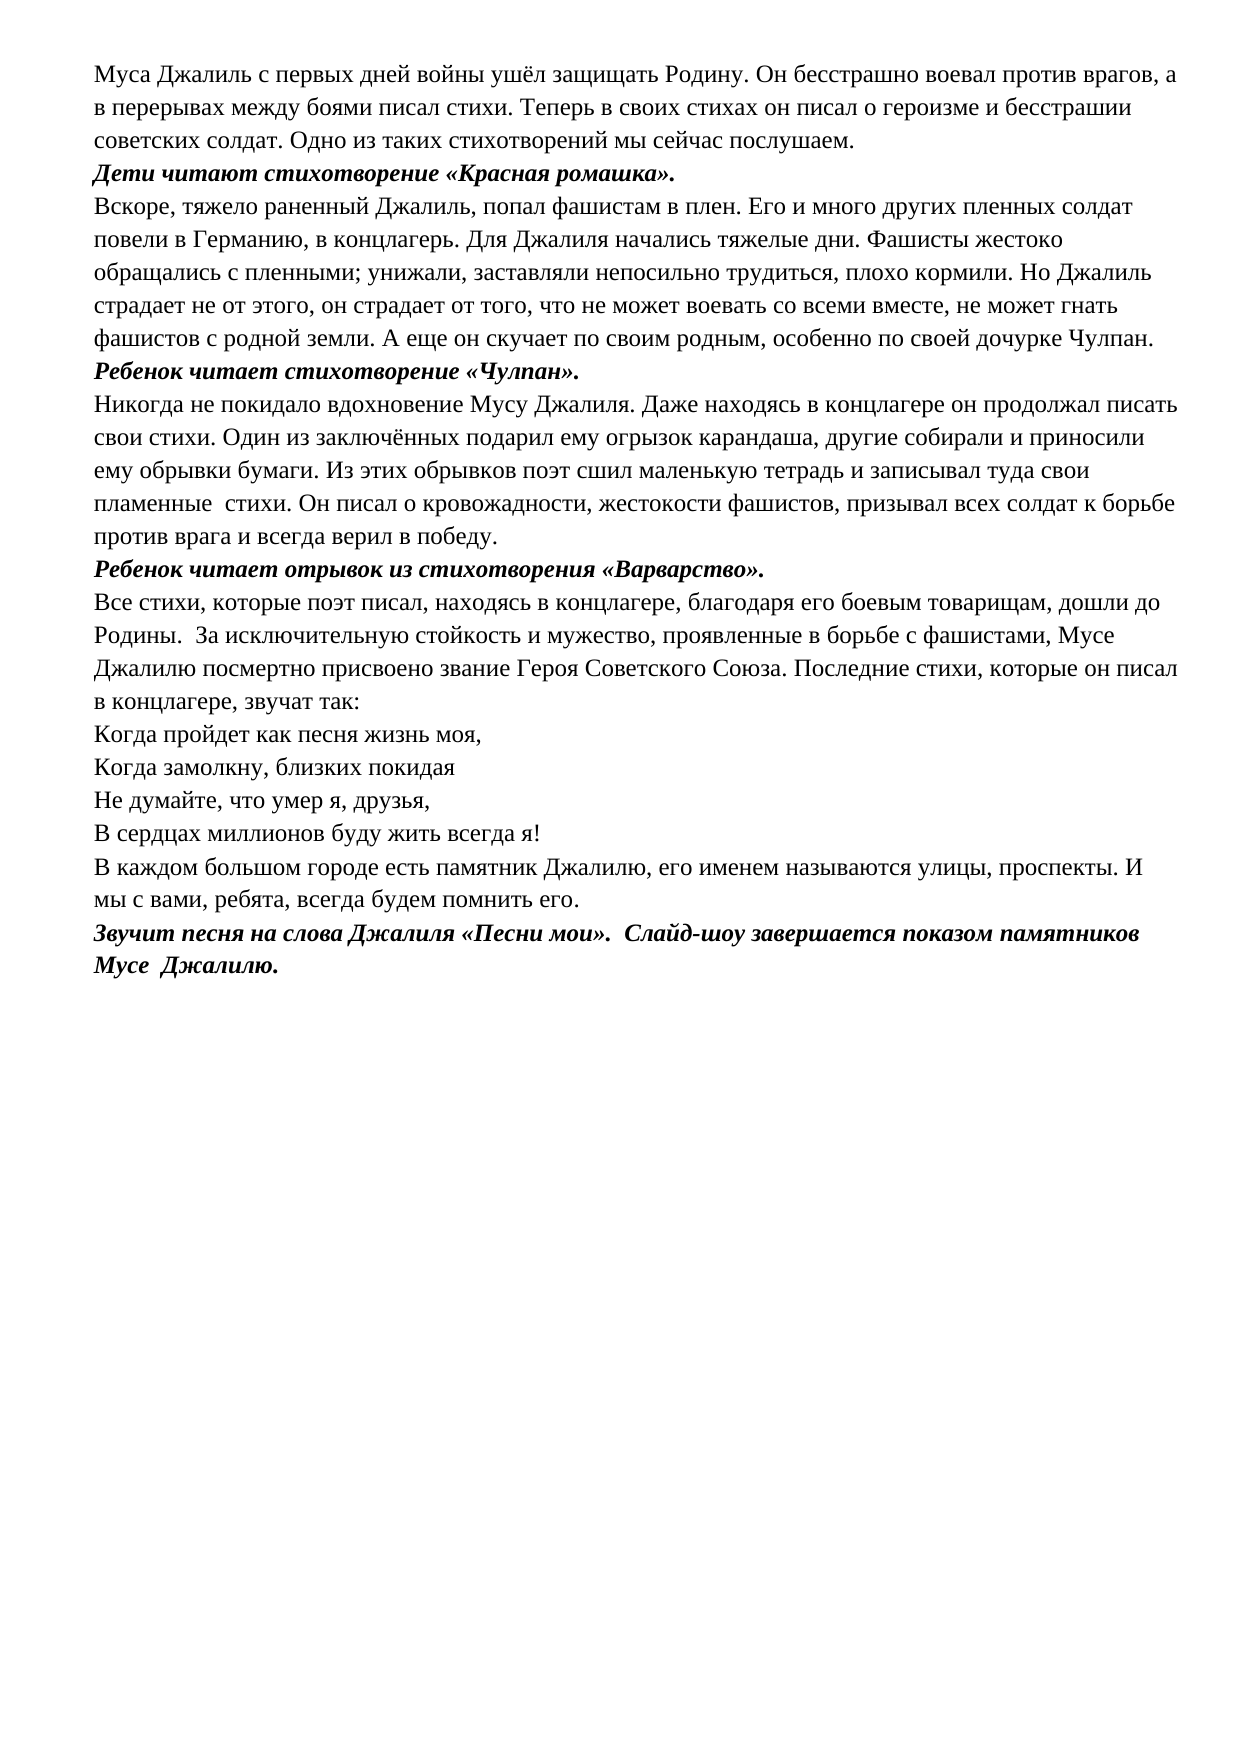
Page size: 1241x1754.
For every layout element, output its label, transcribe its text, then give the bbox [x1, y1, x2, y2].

text Мусе Джалилю. [5, 951, 1181, 979]
text советских солдат. Одно из таких стихотворений мы сейчас послушаем. [5, 125, 1181, 154]
text Когда пройдет как песня жизнь моя, [5, 719, 1181, 748]
text Ребенок читает стихотворение «Чулпан». [5, 356, 1181, 385]
text фашистов с родной земли. А еще он скучает по своим родным, особенно по своей дочурке Чулпан. [5, 323, 1181, 352]
text страдает не от этого, он страдает от того, что не может воевать со всеми вместе, не может гнать [5, 290, 1181, 319]
text Джалилю посмертно присвоено звание Героя Советского Союза. Последние стихи, которые он писал [5, 653, 1181, 682]
text в концлагере, звучат так: [5, 686, 1181, 715]
text повели в Германию, в концлагерь. Для Джалиля начались тяжелые дни. Фашисты жестоко [5, 224, 1181, 253]
text Не думайте, что умер я, друзья, [5, 786, 1181, 814]
text Муса Джалиль с первых дней войны ушёл защищать Родину. Он бесстрашно воевал против врагов, а [5, 59, 1181, 88]
text Звучит песня на слова Джалиля «Песни мои». Слайд-шоу завершается показом памятников [5, 918, 1181, 946]
text В сердцах миллионов буду жить всегда я! [5, 818, 1181, 847]
text обращались с пленными; унижали, заставляли непосильно трудиться, плохо кормили. Но Джалиль [5, 257, 1181, 286]
text в перерывах между боями писал стихи. Теперь в своих стихах он писал о героизме и бесстрашии [5, 92, 1181, 121]
text Ребенок читает отрывок из стихотворения «Варварство». [5, 554, 1181, 583]
text Родины. За исключительную стойкость и мужество, проявленные в борьбе с фашистами, Мусе [5, 620, 1181, 649]
text Дети читают стихотворение «Красная ромашка». [5, 158, 1181, 187]
text мы с вами, ребята, всегда будем помнить его. [5, 884, 1181, 913]
text Когда замолкну, близких покидая [5, 752, 1181, 781]
text В каждом большом городе есть памятник Джалилю, его именем называются улицы, проспекты. И [5, 852, 1181, 880]
text Вскоре, тяжело раненный Джалиль, попал фашистам в плен. Его и много других пленных солдат [5, 191, 1181, 220]
text Никогда не покидало вдохновение Мусу Джалиля. Даже находясь в концлагере он продолжал писать свои стихи. Один из заключённых подарил ему огрызок карандаша, другие собирали и приносили ему обрывки бумаги. Из этих обрывков поэт сшил маленькую тетрадь и записывал туда свои пламенные стихи. Он писал о кровожадности, жестокости фашистов, призывал всех солдат к борьбе против врага и всегда верил в победу. [94, 389, 1181, 550]
text Все стихи, которые поэт писал, находясь в концлагере, благодаря его боевым товарищам, дошли до [5, 587, 1181, 616]
